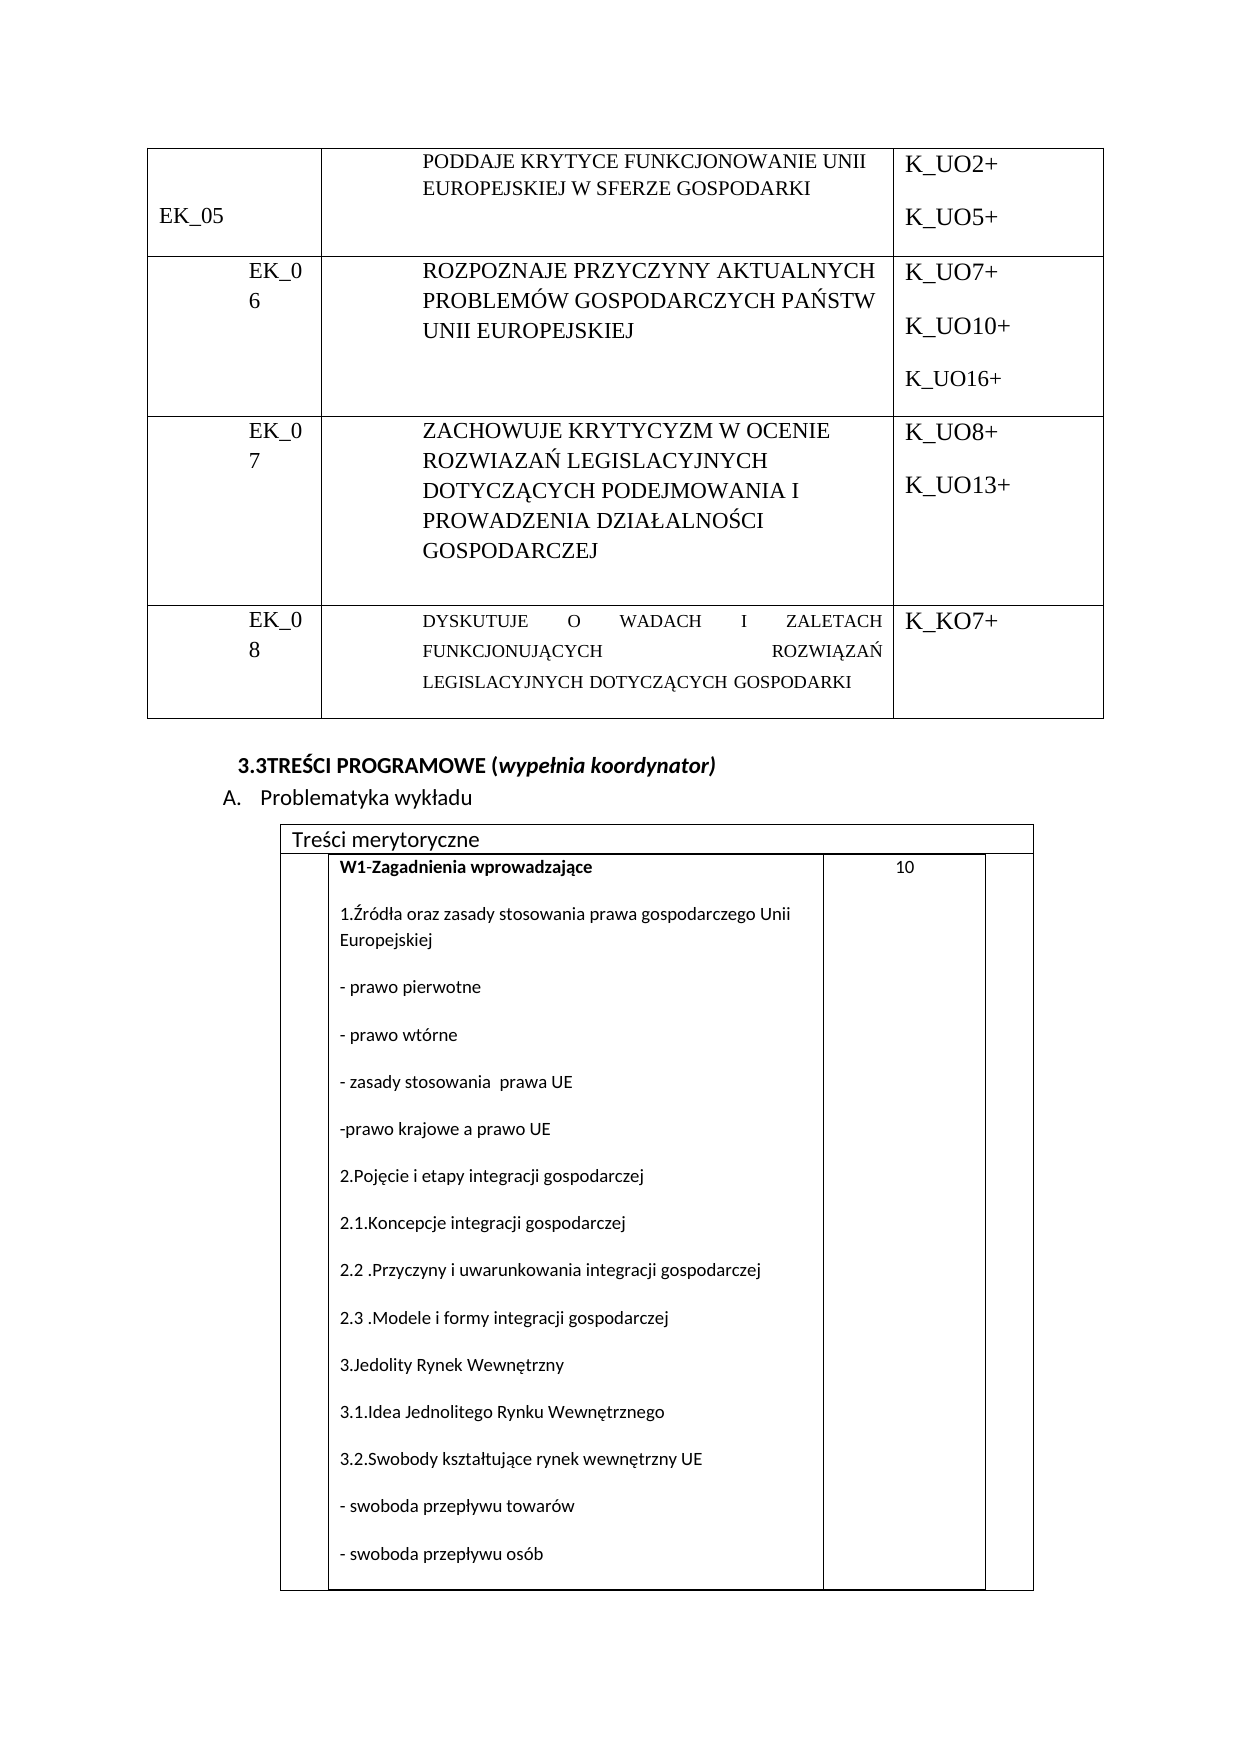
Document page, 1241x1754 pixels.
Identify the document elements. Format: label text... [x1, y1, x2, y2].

table_cell EK_06 [148, 257, 321, 416]
list 3.3TREŚCI PROGRAMOWE (wypełnia koordynator) [237, 751, 1093, 779]
table_cell [281, 854, 328, 1590]
table_cell K_UO7+ K_UO10+ K_UO16+ [894, 257, 1103, 416]
table_header Treści merytoryczne [281, 825, 1033, 853]
table_cell K_UO8+ K_UO13+ [894, 417, 1103, 605]
table_cell EK_08 [148, 606, 321, 718]
table_cell K_UO2+ K_UO5+ [894, 149, 1103, 256]
table_cell ZACHOWUJE KRYTYCYZM W OCENIE ROZWIAZAŃ LEGISLACYJNYCH DOTYCZĄCYCH PODEJMOWANIA I PROWADZENIA DZIAŁALNOŚCI GOSPODARCZEJ [322, 417, 893, 605]
table_cell K_KO7+ [894, 606, 1103, 718]
table_cell [986, 854, 1033, 1590]
table_cell ROZPOZNAJE PRZYCZYNY AKTUALNYCH PROBLEMÓW GOSPODARCZYCH PAŃSTW UNII EUROPEJSKIEJ [322, 257, 893, 416]
list Problematyka wykładu [223, 783, 1093, 811]
table_cell EK_05 [148, 149, 321, 256]
table_cell dyskutuje o wadach i zaletach funkcjonujących rozwiązań legislacyjnych dotyczących gospodarki [322, 606, 893, 718]
table_cell EK_07 [148, 417, 321, 605]
table_cell PODDAJE KRYTYCE FUNKCJONOWANIE UNII EUROPEJSKIEJ W SFERZE GOSPODARKI [322, 149, 893, 256]
